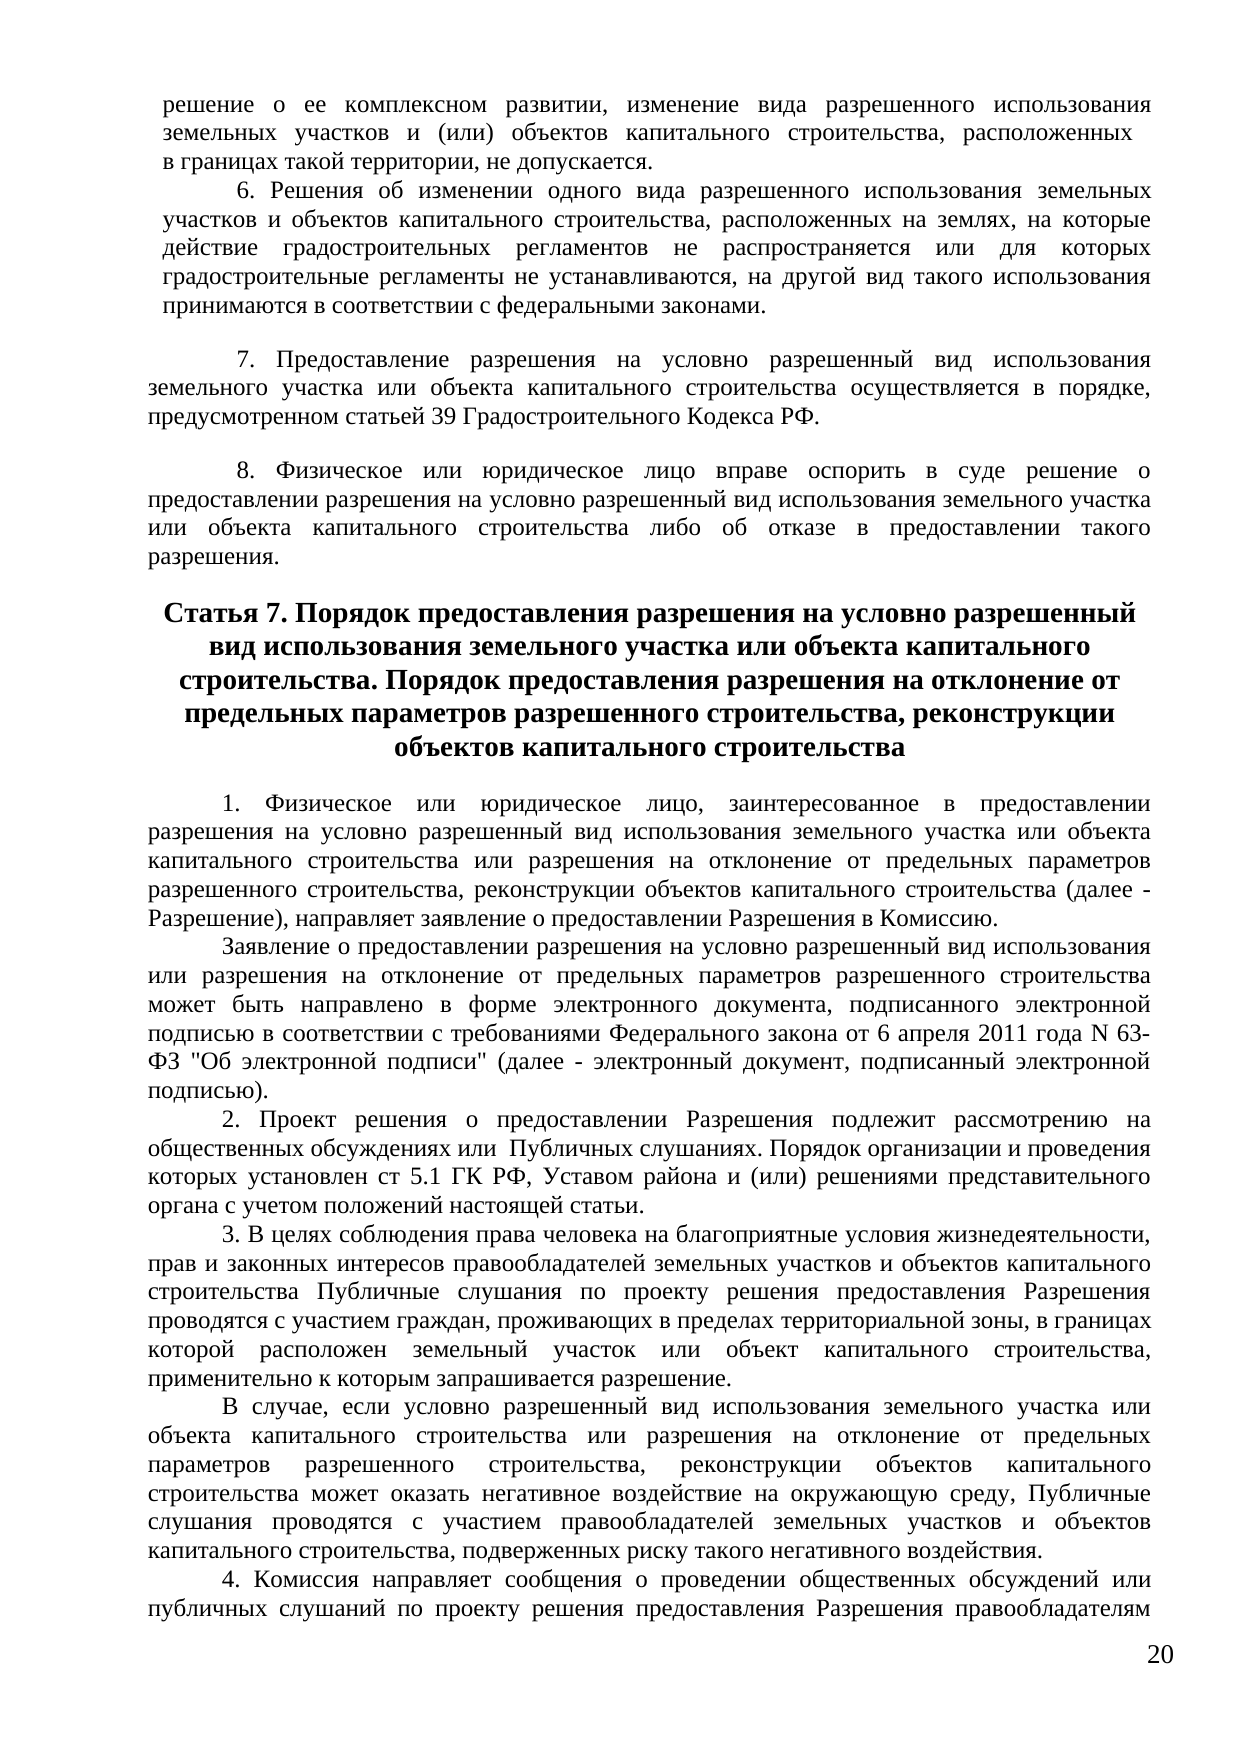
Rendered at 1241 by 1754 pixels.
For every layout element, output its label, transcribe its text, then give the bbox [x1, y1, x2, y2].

text 2. Проект решения о предоставлении Разрешения подлежит рассмотрению на общественных обсуждениях или Публичных слушаниях. Порядок организации и проведения которых установлен ст 5.1 ГК РФ, Уставом района и (или) решениями представительного органа с учетом положений настоящей статьи. [148, 1104, 1152, 1219]
text 7. Предоставление разрешения на условно разрешенный вид использования земельного участка или объекта капитального строительства осуществляется в порядке, предусмотренном статьей 39 Градостроительного Кодекса РФ. [148, 344, 1152, 430]
text Заявление о предоставлении разрешения на условно разрешенный вид использования или разрешения на отклонение от предельных параметров разрешенного строительства может быть направлено в форме электронного документа, подписанного электронной подписью в соответствии с требованиями Федерального закона от 6 апреля 2011 года N 63-ФЗ "Об электронной подписи" (далее - электронный документ, подписанный электронной подписью). [148, 931, 1152, 1104]
text 1. Физическое или юридическое лицо, заинтересованное в предоставлении разрешения на условно разрешенный вид использования земельного участка или объекта капитального строительства или разрешения на отклонение от предельных параметров разрешенного строительства, реконструкции объектов капитального строительства (далее - Разрешение), направляет заявление о предоставлении Разрешения в Комиссию. [148, 788, 1152, 931]
text В случае, если условно разрешенный вид использования земельного участка или объекта капитального строительства или разрешения на отклонение от предельных параметров разрешенного строительства, реконструкции объектов капитального строительства может оказать негативное воздействие на окружающую среду, Публичные слушания проводятся с участием правообладателей земельных участков и объектов капитального строительства, подверженных риску такого негативного воздействия. [148, 1391, 1152, 1564]
text 6. Решения об изменении одного вида разрешенного использования земельных участков и объектов капитального строительства, расположенных на землях, на которые действие градостроительных регламентов не распространяется или для которых градостроительные регламенты не устанавливаются, на другой вид такого использования принимаются в соответствии с федеральными законами. [162, 175, 1152, 319]
text 3. В целях соблюдения права человека на благоприятные условия жизнедеятельности, прав и законных интересов правообладателей земельных участков и объектов капитального строительства Публичные слушания по проекту решения предоставления Разрешения проводятся с участием граждан, проживающих в пределах территориальной зоны, в границах которой расположен земельный участок или объект капитального строительства, применительно к которым запрашивается разрешение. [148, 1219, 1152, 1391]
subtitle Статья 7. Порядок предоставления разрешения на условно разрешенный вид использования земельного участка или объекта капитального строительства. Порядок предоставления разрешения на отклонение от предельных параметров разрешенного строительства, реконструкции объектов капитального строительства [148, 595, 1152, 763]
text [162, 89, 1152, 175]
text 8. Физическое или юридическое лицо вправе оспорить в суде решение о предоставлении разрешения на условно разрешенный вид использования земельного участка или объекта капитального строительства либо об отказе в предоставлении такого разрешения. [148, 455, 1152, 570]
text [148, 1564, 1152, 1621]
